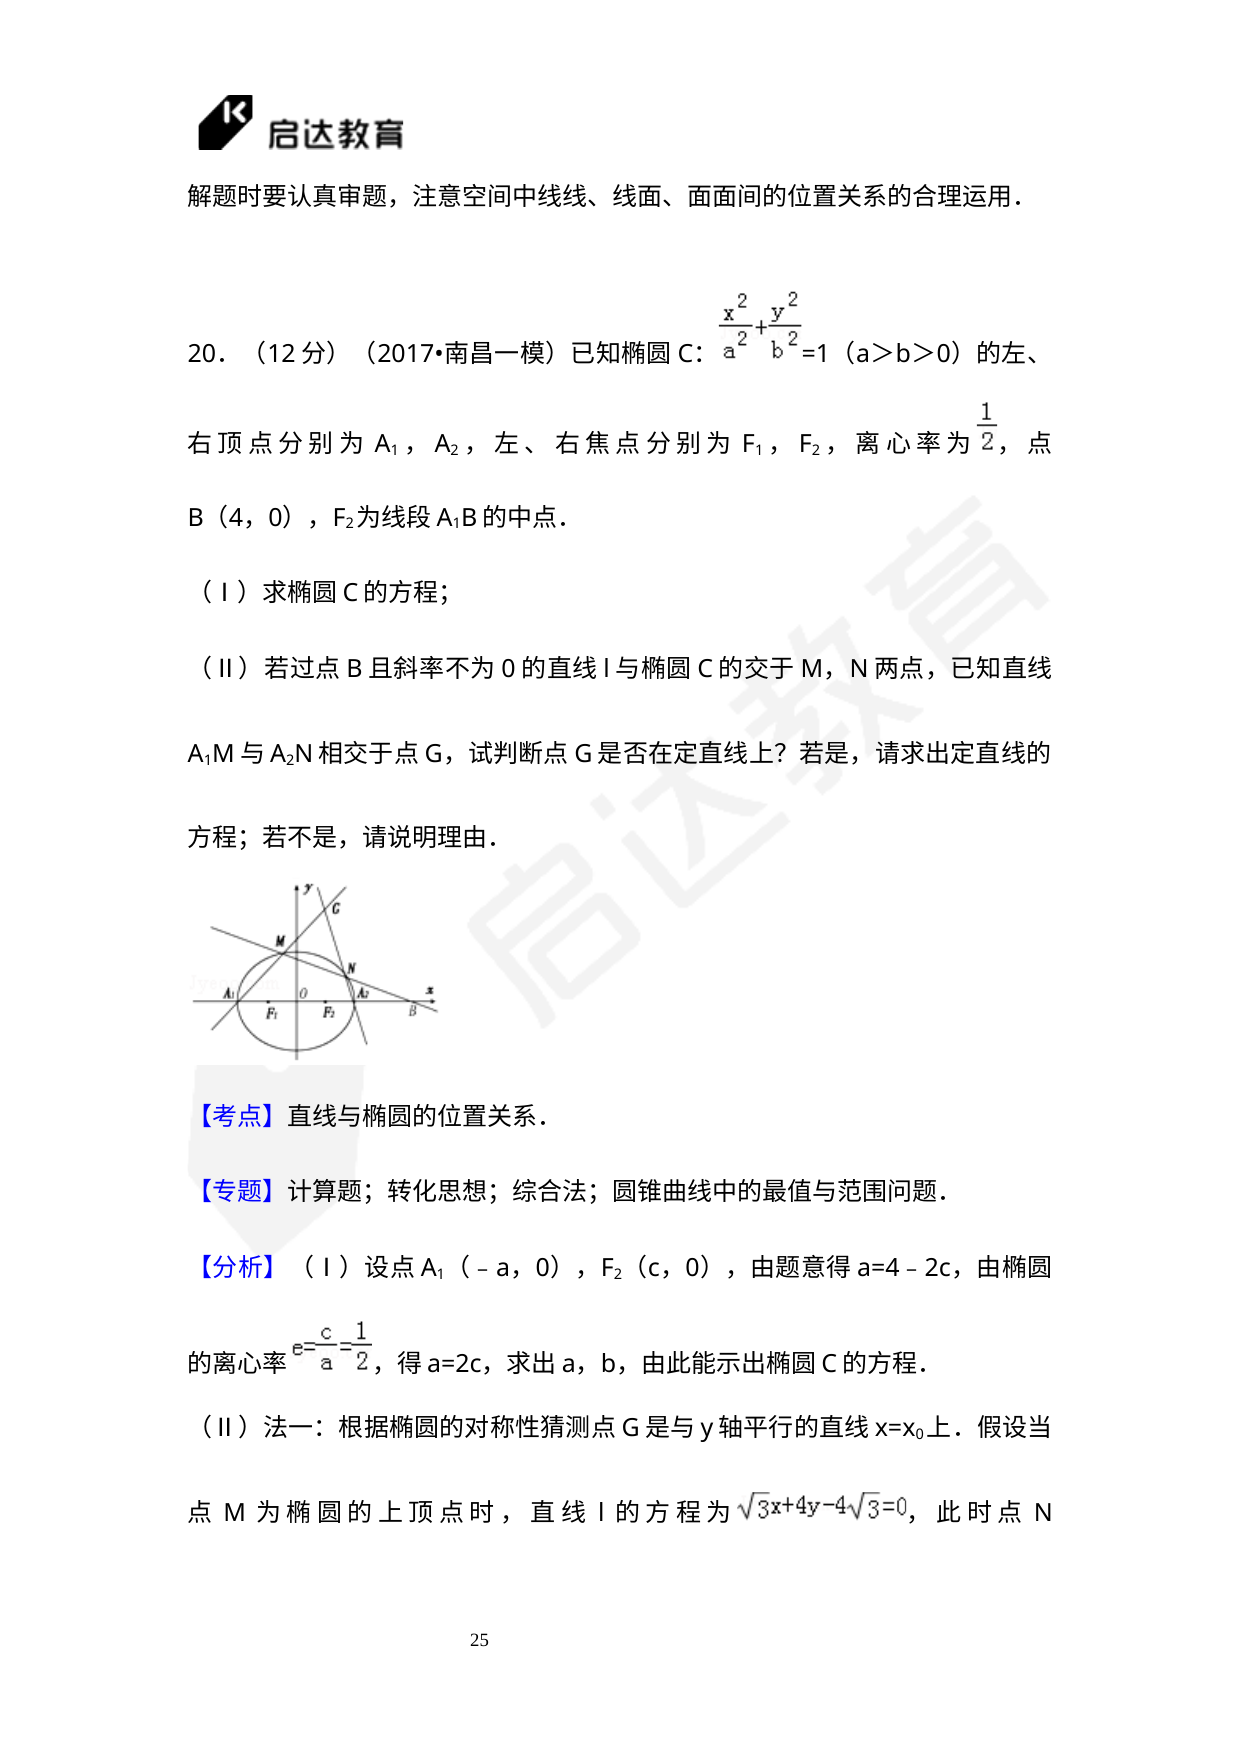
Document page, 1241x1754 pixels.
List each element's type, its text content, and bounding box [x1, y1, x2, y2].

picture [287, 1317, 372, 1373]
text （Ⅱ）法一：根据椭圆的对称性猜测点G是与y轴平行的直线x=x0上．假设当点M为椭圆的上顶点时，直线l的方程为，此时点N，联立直线和直线可得点，猜想点G在直线x=1上，对猜想给予证明，得到点G在定直线上x=1上． [187, 1393, 1053, 1543]
text 【专题】计算题；转化思想；综合法；圆锥曲线中的最值与范围问题． [187, 1157, 1053, 1222]
text 【分析】（Ⅰ）设点A1（﹣a，0），F2（c，0），由题意得a=4﹣2c，由椭圆的离心率，得a=2c，求出a，b，由此能示出椭圆C的方程． [187, 1233, 1053, 1383]
text 【考点】直线与椭圆的位置关系． [187, 1082, 1053, 1147]
picture [737, 1492, 907, 1522]
picture [976, 398, 998, 453]
text （Ⅱ）若过点B且斜率不为0的直线l与椭圆C的交于M，N两点，已知直线A1M与A2N相交于点G，试判断点G是否在定直线上？若是，请求出定直线的方程；若不是，请说明理由． [187, 634, 1053, 868]
picture [718, 289, 802, 363]
text （Ⅰ）求椭圆C的方程； [187, 558, 1053, 623]
text 20．（12分）（2017•南昌一模）已知椭圆C：=1（a＞b＞0）的左、右顶点分别为A1，A2，左、右焦点分别为F1，F2，离心率为，点B（4，0），F2为线段A1B的中点． [187, 281, 1053, 548]
picture [187, 879, 443, 1065]
text 【点评】本题考查线面垂直的证明，考查二面角的余弦值的求法，是中档题，解题时要认真审题，注意空间中线线、线面、面面间的位置关系的合理运用． [187, 162, 1053, 227]
picture [198, 95, 404, 150]
